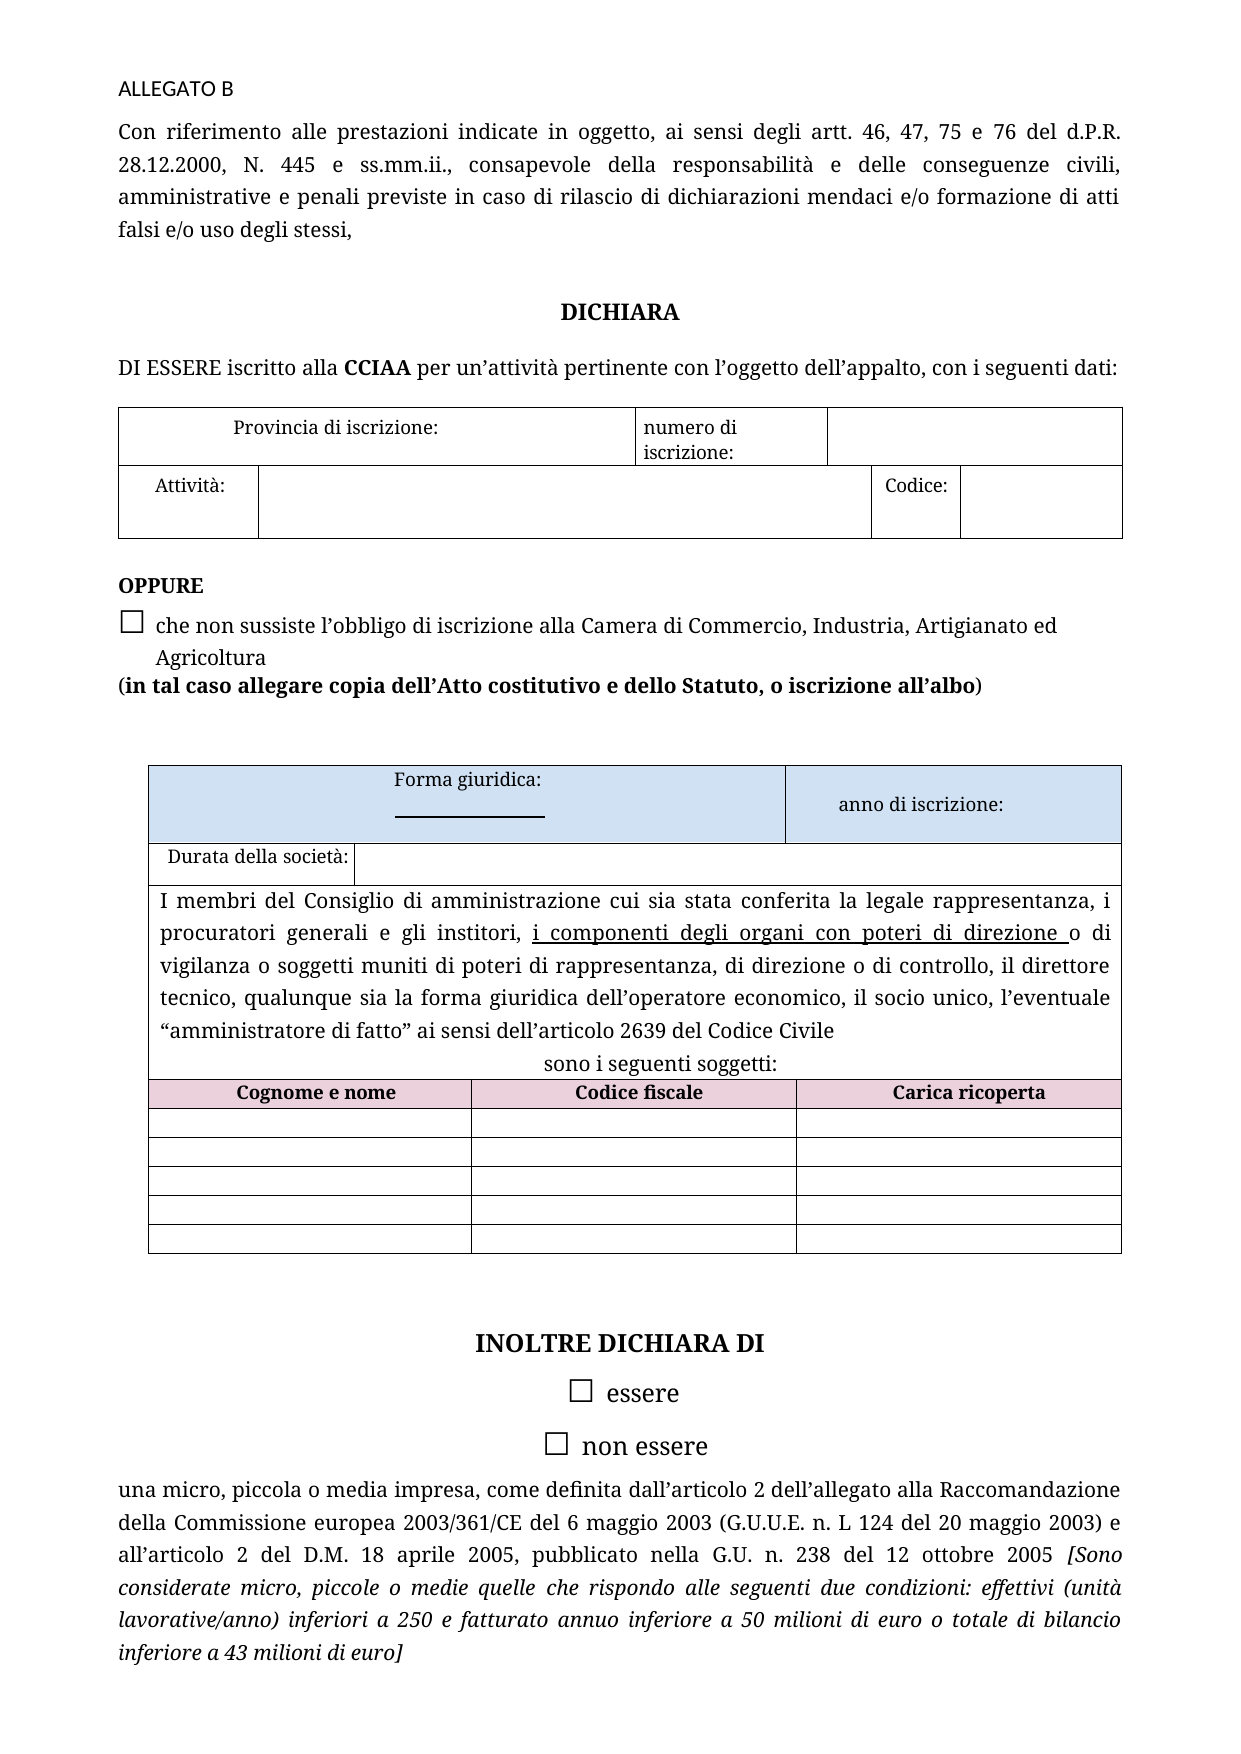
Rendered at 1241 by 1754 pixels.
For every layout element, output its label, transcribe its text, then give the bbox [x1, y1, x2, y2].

table_cell Cognome e nome [149, 1080, 471, 1108]
table_cell [472, 1225, 796, 1253]
table_header numero di iscrizione: [636, 408, 827, 465]
table_cell [259, 466, 871, 538]
text (in tal caso allegare copia dell’Atto costitutivo e dello Statuto, o iscrizione all’albo) [118, 671, 1137, 699]
text DI ESSERE iscritto alla CCIAA per un’attività pertinente con l’oggetto dell’appalto, con i seguenti dati: [118, 353, 1137, 382]
table_cell [149, 1167, 471, 1195]
table_cell Attività: [119, 466, 258, 538]
subtitle INOLTRE DICHIARA DI [192, 1326, 1048, 1360]
list non essere [542, 1422, 1137, 1465]
table_cell [797, 1225, 1121, 1253]
table_cell [149, 1225, 471, 1253]
table_header [828, 408, 1122, 465]
table_header anno di iscrizione: [786, 766, 1121, 842]
table_cell [472, 1109, 796, 1137]
table_cell [149, 1196, 471, 1224]
text una micro, piccola o media impresa, come definita dall’articolo 2 dell’allegato alla Raccomandazione della Commissione europea 2003/361/CE del 6 maggio 2003 (G.U.U.E. n. L 124 del 20 maggio 2003) e all’articolo 2 del D.M. 18 aprile 2005, pubblicato nella G.U. n. 238 del 12 ottobre 2005 [Sono considerate micro, piccole o medie quelle che rispondo alle seguenti due condizioni: effettivi (unità lavorative/anno) inferiori a 250 e fatturato annuo inferiore a 50 milioni di euro o totale di bilancio inferiore a 43 milioni di euro] [118, 1475, 1122, 1667]
table_cell Durata della società: [149, 844, 354, 885]
text DICHIARA [192, 296, 1048, 328]
subtitle OPPURE [118, 571, 1137, 600]
table_cell [149, 1109, 471, 1137]
table_header Forma giuridica: [149, 766, 785, 842]
table_cell I membri del Consiglio di amministrazione cui sia stata conferita la legale rappresentanza, i procuratori generali e gli institori, i componenti degli organi con poteri di direzione o di vigilanza o soggetti muniti di poteri di rappresentanza, di direzione o di controllo, il direttore tecnico, qualunque sia la forma giuridica dell’operatore economico, il socio unico, l’eventuale “amministratore di fatto” ai sensi dell’articolo 2639 del Codice Civile sono i seguenti soggetti: [149, 886, 1121, 1079]
table_cell [961, 466, 1122, 538]
table_cell [472, 1138, 796, 1166]
table_cell Codice fiscale [472, 1080, 796, 1108]
table_cell Codice: [872, 466, 960, 538]
table_cell [472, 1196, 796, 1224]
table_cell [797, 1196, 1121, 1224]
table_cell Carica ricoperta [797, 1080, 1121, 1108]
table_cell [472, 1167, 796, 1195]
text Con riferimento alle prestazioni indicate in oggetto, ai sensi degli artt. 46, 47, 75 e 76 del d.P.R. 28.12.2000, N. 445 e ss.mm.ii., consapevole della responsabilità e delle conseguenze civili, amministrative e penali previste in caso di rilascio di dichiarazioni mendaci e/o formazione di atti falsi e/o uso degli stessi, [118, 117, 1121, 243]
table_cell [797, 1109, 1121, 1137]
list essere [567, 1369, 1137, 1412]
list che non sussiste l’obbligo di iscrizione alla Camera di Commercio, Industria, Artigianato ed Agricoltura [118, 600, 1137, 671]
table_cell [149, 1138, 471, 1166]
table_cell [797, 1138, 1121, 1166]
table_cell [355, 844, 1121, 885]
table_cell [797, 1167, 1121, 1195]
table_header Provincia di iscrizione: [119, 408, 635, 465]
